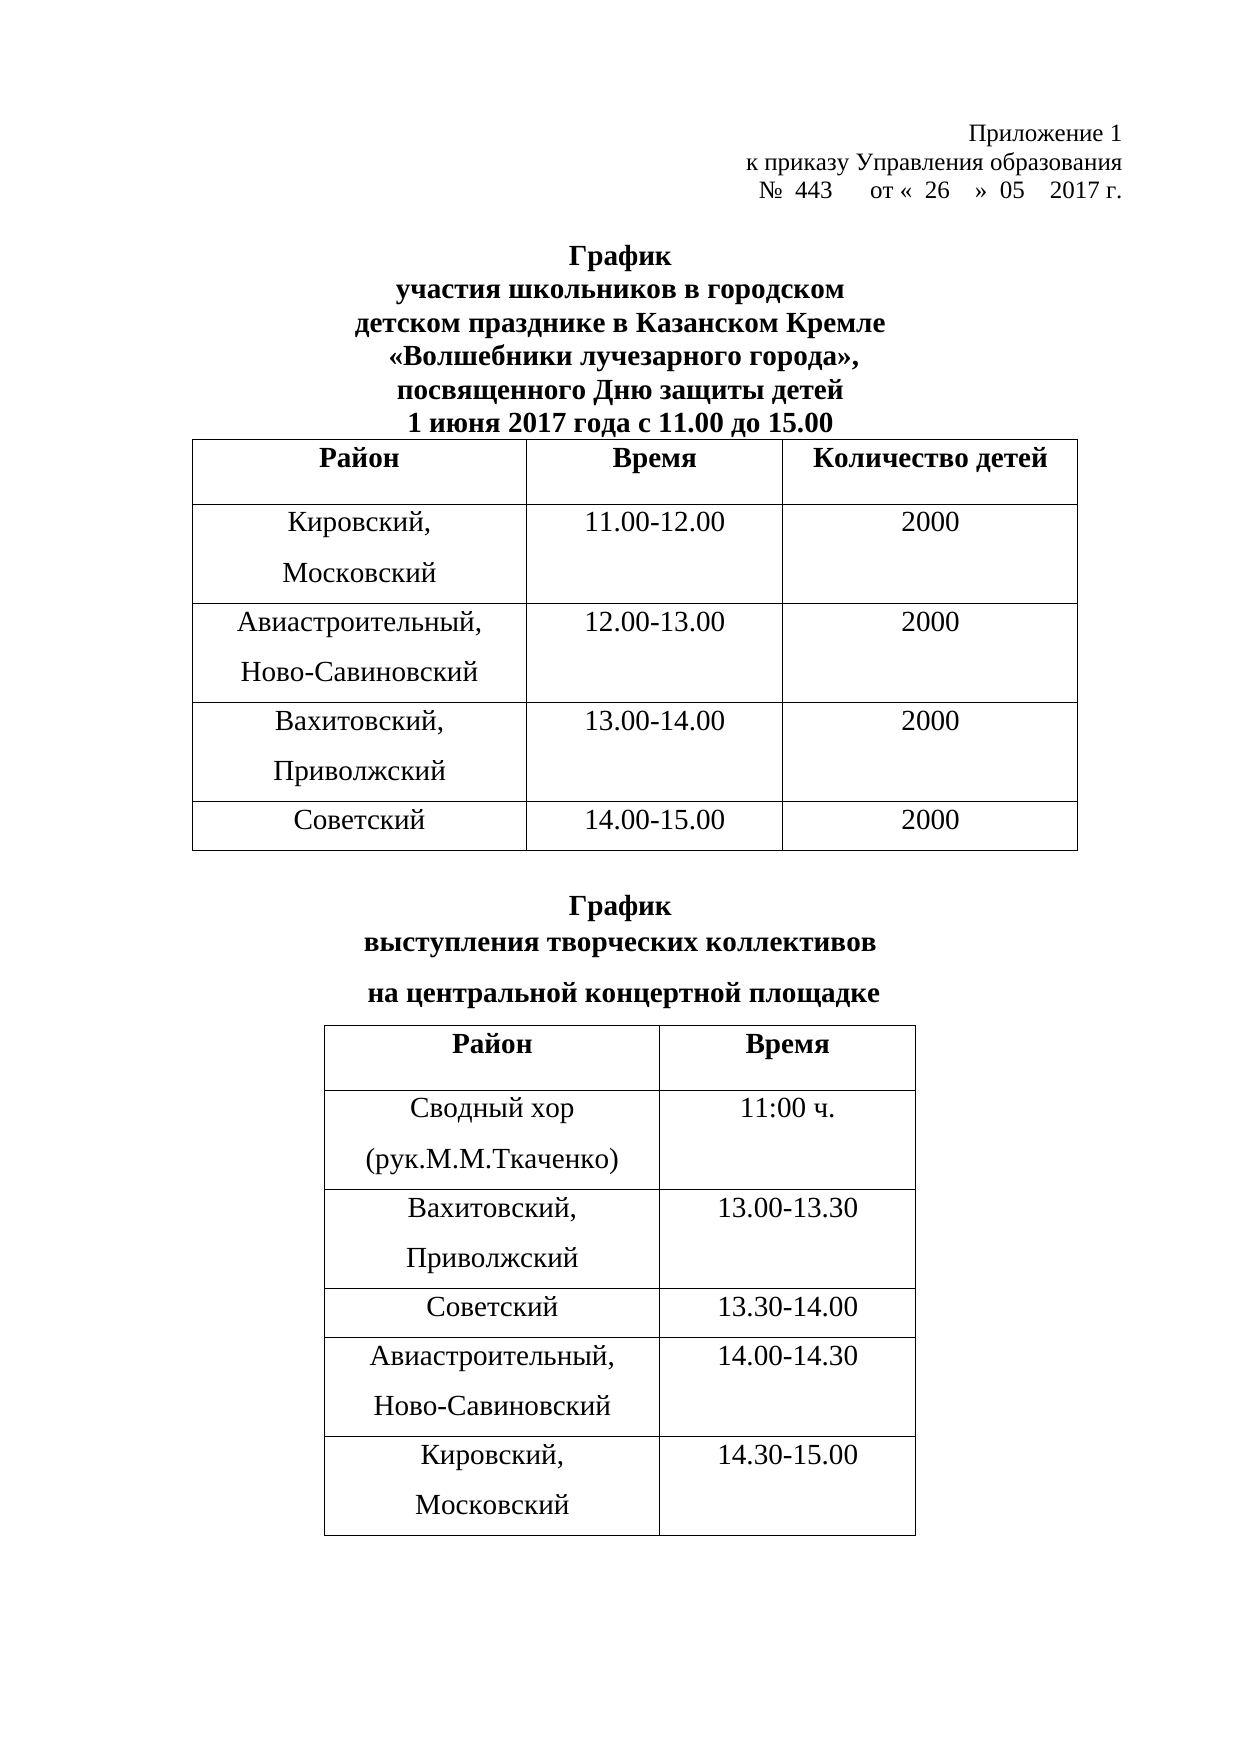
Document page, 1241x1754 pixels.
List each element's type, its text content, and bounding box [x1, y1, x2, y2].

table_cell 14.00-15.00 [527, 802, 782, 850]
table_cell 13.00-13.30 [660, 1190, 915, 1288]
table_header Время [527, 440, 782, 503]
table_cell Сводный хор (рук.М.М.Ткаченко) [325, 1091, 659, 1189]
subtitle График [118, 888, 1122, 921]
table_cell 14.30-15.00 [660, 1437, 915, 1535]
table_cell Советский [325, 1289, 659, 1337]
table_cell Авиастроительный, Ново-Савиновский [193, 604, 526, 702]
text к приказу Управления образования [118, 147, 1122, 176]
text «Волшебники лучезарного города», [118, 338, 1122, 372]
table_header Район [193, 440, 526, 503]
table_cell Кировский, Московский [193, 505, 526, 603]
table_cell Вахитовский, Приволжский [325, 1190, 659, 1288]
text детском празднике в Казанском Кремле [118, 305, 1122, 338]
table_cell Советский [193, 802, 526, 850]
table_header Время [660, 1026, 915, 1089]
table_cell 12.00-13.00 [527, 604, 782, 702]
table_cell 14.00-14.30 [660, 1338, 915, 1436]
table_cell 2000 [783, 703, 1077, 801]
table_header Район [325, 1026, 659, 1089]
table_cell 2000 [783, 505, 1077, 603]
text на центральной концертной площадке [118, 975, 1122, 1008]
table_cell 2000 [783, 802, 1077, 850]
text выступления творческих коллективов [118, 924, 1122, 958]
table_cell Кировский, Московский [325, 1437, 659, 1535]
table_cell 13.00-14.00 [527, 703, 782, 801]
text Приложение 1 [118, 118, 1122, 147]
text посвященного Дню защиты детей [118, 372, 1122, 406]
table_cell 13.30-14.00 [660, 1289, 915, 1337]
table_cell 11:00 ч. [660, 1091, 915, 1189]
table_cell Авиастроительный, Ново-Савиновский [325, 1338, 659, 1436]
table_cell 11.00-12.00 [527, 505, 782, 603]
text № 443 от « 26 » 05 2017 г. [118, 176, 1122, 204]
text участия школьников в городском [118, 271, 1122, 305]
subtitle График [118, 238, 1122, 271]
text 1 июня 2017 года с 11.00 до 15.00 [118, 406, 1122, 439]
table_cell Вахитовский, Приволжский [193, 703, 526, 801]
table_cell 2000 [783, 604, 1077, 702]
table_header Количество детей [783, 440, 1077, 503]
